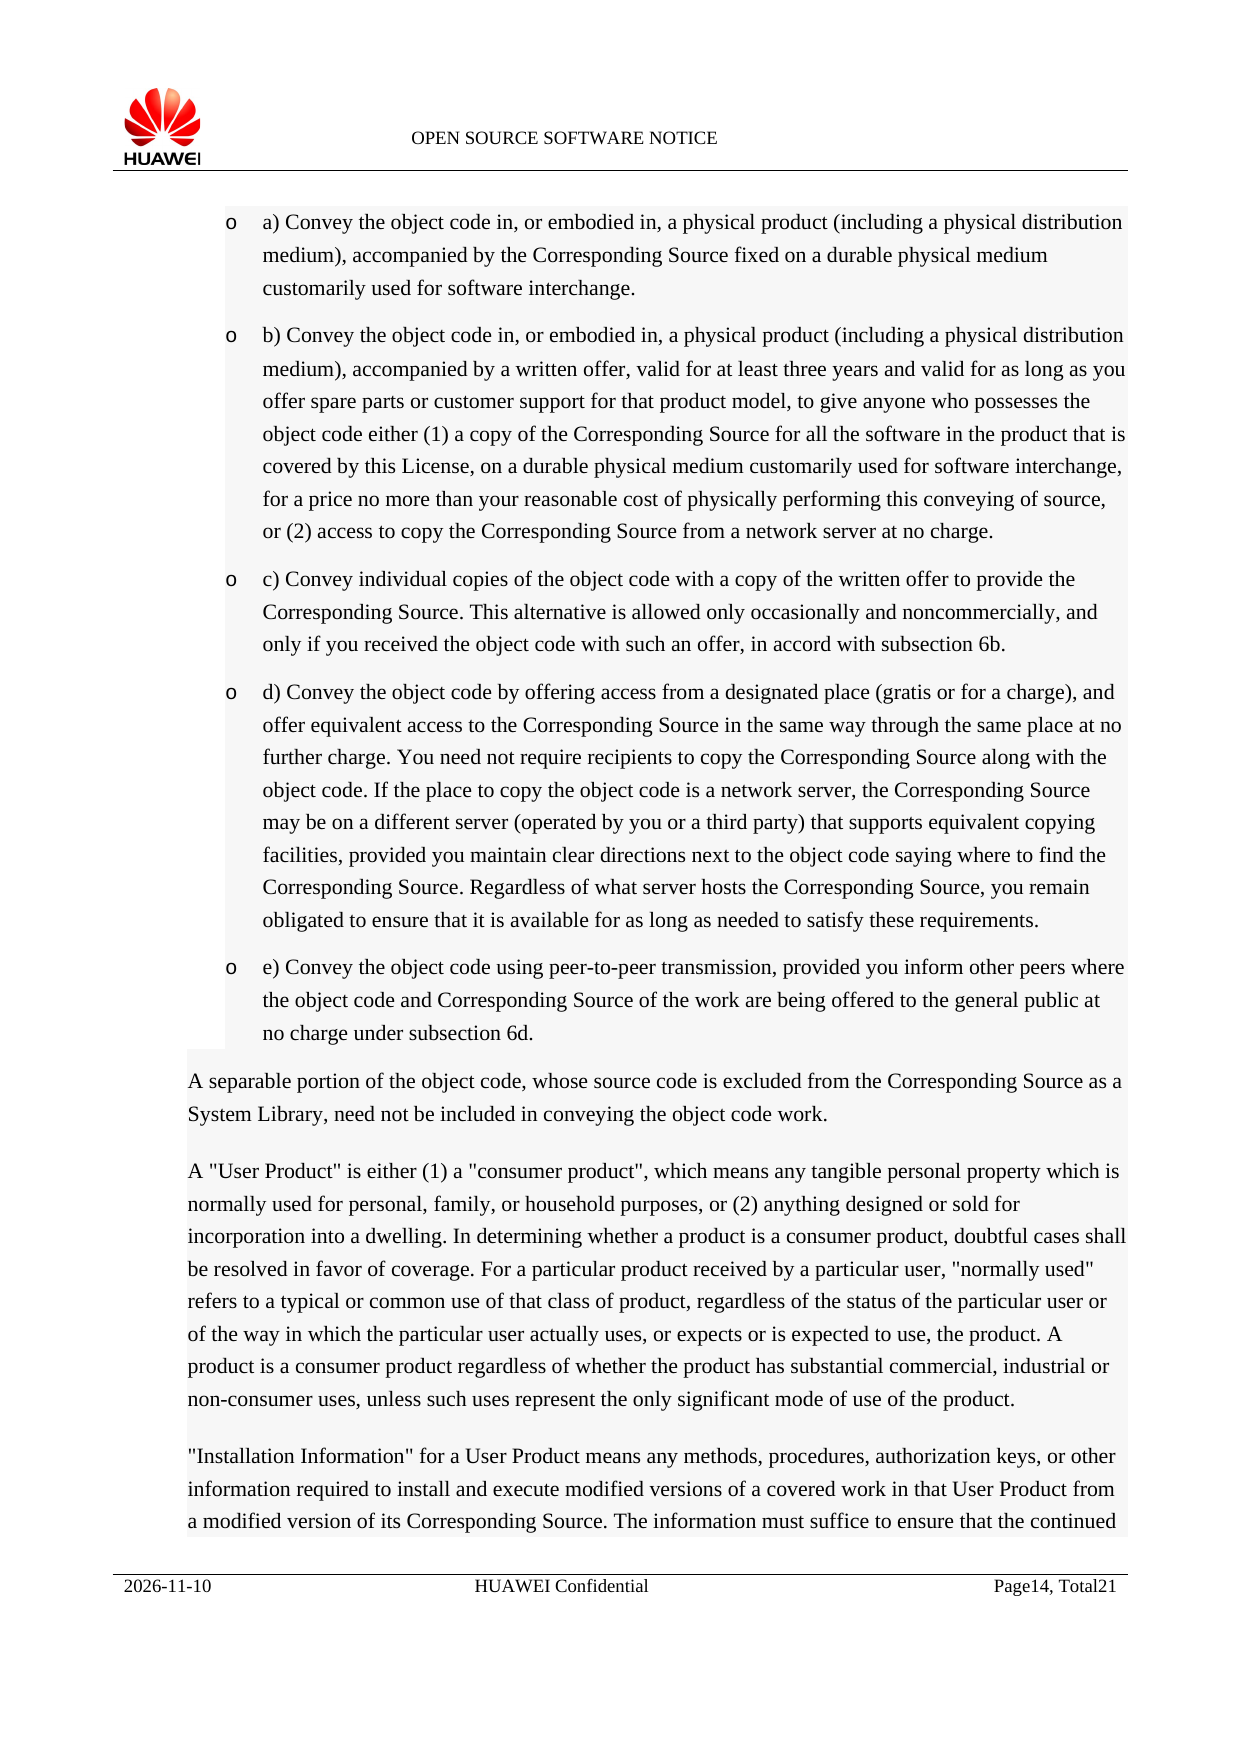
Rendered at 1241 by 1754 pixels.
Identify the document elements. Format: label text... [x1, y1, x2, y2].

text A "User Product" is either (1) a "consumer product", which means any tangible personal property which is normally used for personal, family, or household purposes, or (2) anything designed or sold for incorporation into a dwelling. In determining whether a product is a consumer product, doubtful cases shall be resolved in favor of coverage. For a particular product received by a particular user, "normally used" refers to a typical or common use of that class of product, regardless of the status of the particular user or of the way in which the particular user actually uses, or expects or is expected to use, the product. A product is a consumer product regardless of whether the product has substantial commercial, industrial or non-consumer uses, unless such uses represent the only significant mode of use of the product. [187, 1154, 1128, 1414]
list e) Convey the object code using peer-to-peer transmission, provided you inform other peers where the object code and Corresponding Source of the work are being offered to the general public at no charge under subsection 6d. [225, 951, 1128, 1049]
list c) Convey individual copies of the object code with a copy of the written offer to provide the Corresponding Source. This alternative is allowed only occasionally and noncommercially, and only if you received the object code with such an offer, in accord with subsection 6b. [225, 563, 1128, 660]
text A separable portion of the object code, whose source code is excluded from the Corresponding Source as a System Library, need not be included in conveying the object code work. [187, 1064, 1128, 1129]
picture [124, 88, 201, 165]
list b) Convey the object code in, or embodied in, a physical product (including a physical distribution medium), accompanied by a written offer, valid for at least three years and valid for as long as you offer spare parts or customer support for that product model, to give anyone who possesses the object code either (1) a copy of the Corresponding Source for all the software in the product that is covered by this License, on a durable physical medium customarily used for software interchange, for a price no more than your reasonable cost of physically performing this conveying of source, or (2) access to copy the Corresponding Source from a network server at no charge. [225, 319, 1128, 547]
list a) Convey the object code in, or embodied in, a physical product (including a physical distribution medium), accompanied by the Corresponding Source fixed on a durable physical medium customarily used for software interchange. [225, 206, 1128, 304]
list d) Convey the object code by offering access from a designated place (gratis or for a charge), and offer equivalent access to the Corresponding Source in the same way through the same place at no further charge. You need not require recipients to copy the Corresponding Source along with the object code. If the place to copy the object code is a network server, the Corresponding Source may be on a different server (operated by you or a third party) that supports equivalent copying facilities, provided you maintain clear directions next to the object code saying where to find the Corresponding Source. Regardless of what server hosts the Corresponding Source, you remain obligated to ensure that it is available for as long as needed to satisfy these requirements. [225, 676, 1128, 936]
